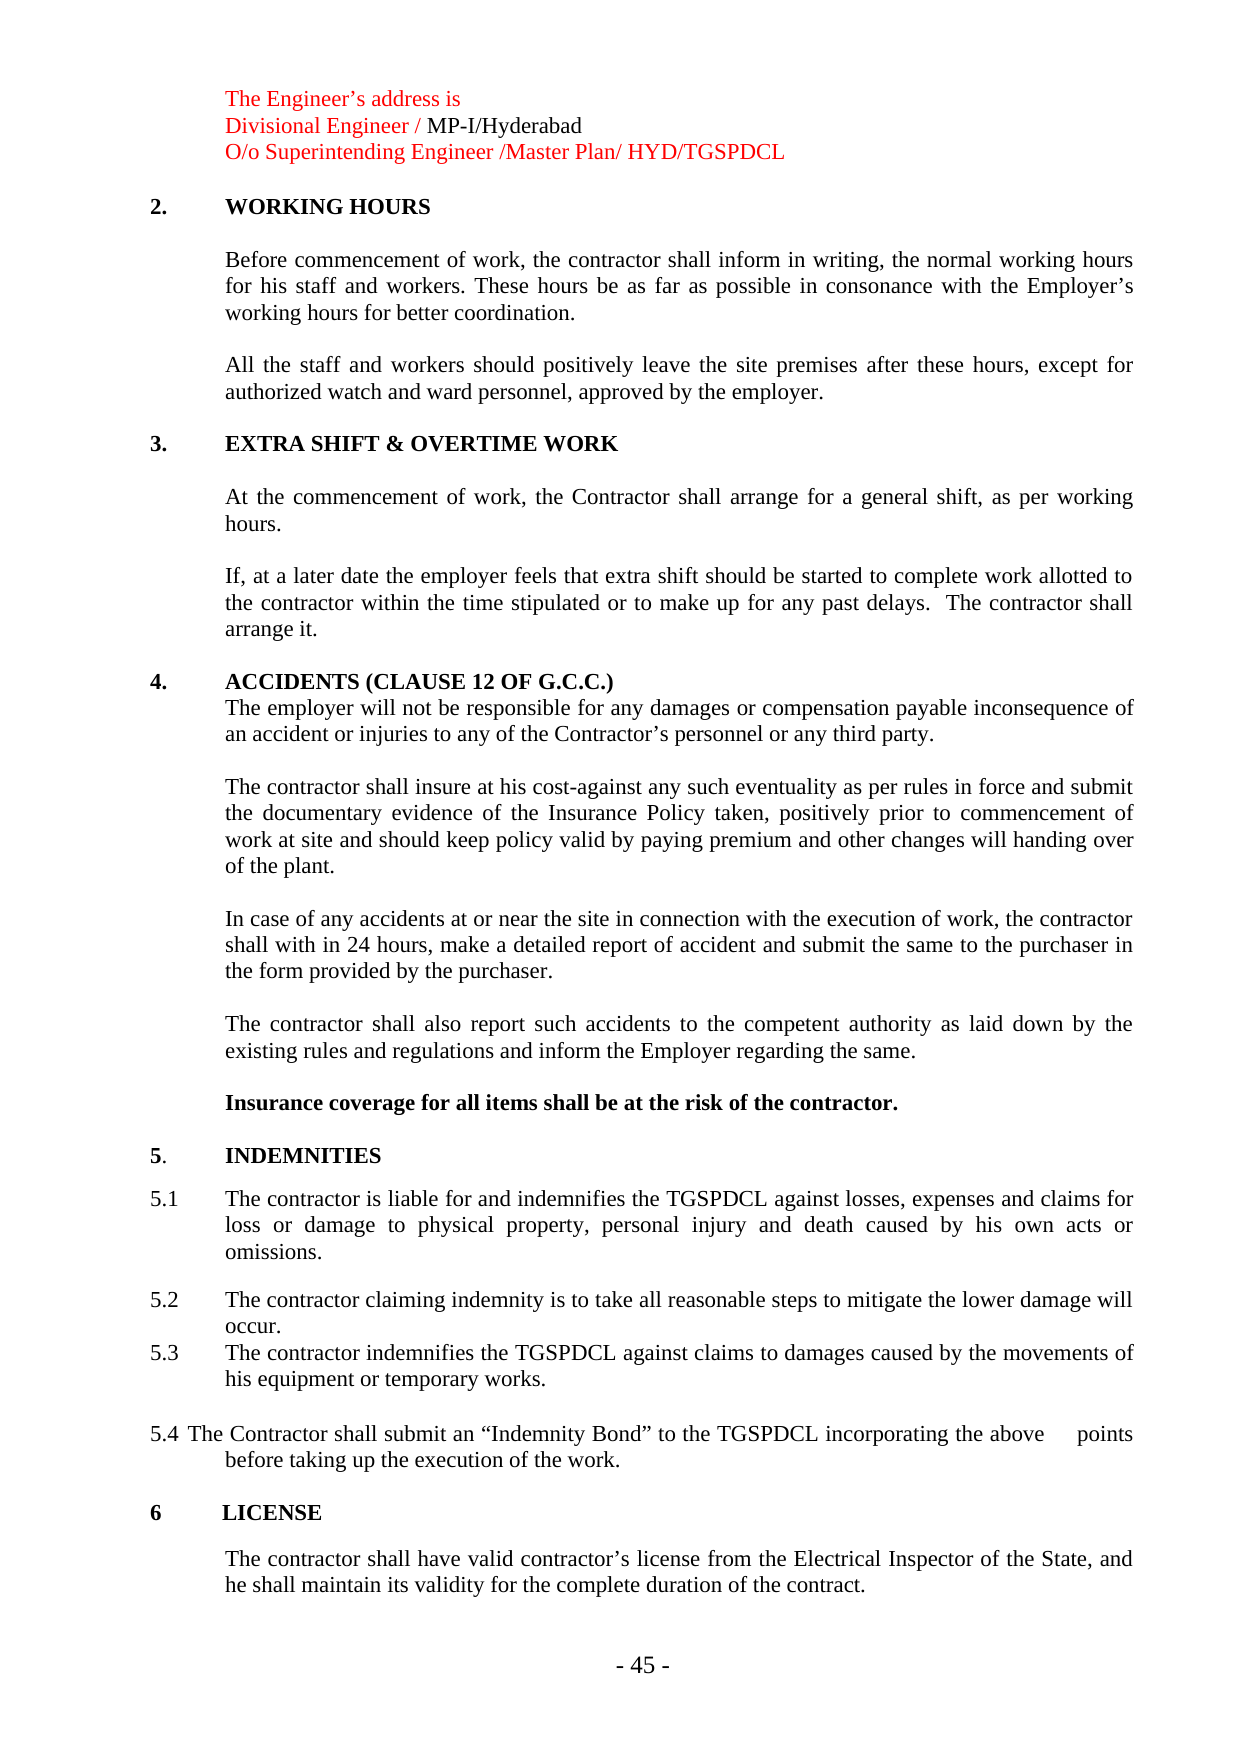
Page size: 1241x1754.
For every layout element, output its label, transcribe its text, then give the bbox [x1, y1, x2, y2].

text Insurance coverage for all items shall be at the risk of the contractor. [150, 1089, 1135, 1116]
text All the staff and workers should positively leave the site premises after these hours, except for authorized watch and ward personnel, approved by the employer. [225, 351, 1135, 404]
text Divisional Engineer / MP-I/Hyderabad [150, 112, 1135, 138]
text The Engineer’s address is [150, 86, 1135, 112]
text If, at a later date the employer feels that extra shift should be started to complete work allotted to the contractor within the time stipulated or to make up for any past delays. The contractor shall arrange it. [225, 562, 1135, 641]
list The Contractor shall submit an “Indemnity Bond” to the TGSPDCL incorporating the above points before taking up the execution of the work. [150, 1420, 1135, 1473]
text At the commencement of work, the Contractor shall arrange for a general shift, as per working hours. [225, 483, 1135, 536]
text 2. WORKING HOURS [150, 193, 1135, 220]
text Before commencement of work, the contractor shall inform in writing, the normal working hours for his staff and workers. These hours be as far as possible in consonance with the Employer’s working hours for better coordination. [225, 246, 1135, 325]
text 5.1 The contractor is liable for and indemnifies the TGSPDCL against losses, expenses and claims for loss or damage to physical property, personal injury and death caused by his own acts or omissions. [150, 1185, 1135, 1264]
list ACCIDENTS (CLAUSE 12 OF G.C.C.) [150, 668, 1135, 694]
list EXTRA SHIFT & OVERTIME WORK [150, 431, 1135, 457]
list LICENSE [150, 1499, 1135, 1525]
text In case of any accidents at or near the site in connection with the execution of work, the contractor shall with in 24 hours, make a detailed report of accident and submit the same to the purchaser in the form provided by the purchaser. [225, 905, 1135, 984]
text The contractor shall have valid contractor’s license from the Electrical Inspector of the State, and he shall maintain its validity for the complete duration of the contract. [225, 1544, 1135, 1597]
text O/o Superintending Engineer /Master Plan/ HYD/TGSPDCL [150, 138, 1135, 164]
text The contractor shall also report such accidents to the competent authority as laid down by the existing rules and regulations and inform the Employer regarding the same. [225, 1010, 1135, 1063]
text 5.3 The contractor indemnifies the TGSPDCL against claims to damages caused by the movements of his equipment or temporary works. [150, 1338, 1135, 1391]
text The employer will not be responsible for any damages or compensation payable inconsequence of an accident or injuries to any of the Contractor’s personnel or any third party. [225, 694, 1135, 747]
text 5. INDEMNITIES [150, 1142, 1135, 1168]
text The contractor shall insure at his cost-against any such eventuality as per rules in force and submit the documentary evidence of the Insurance Policy taken, positively prior to commencement of work at site and should keep policy valid by paying premium and other changes will handing over of the plant. [225, 773, 1135, 878]
text 5.2 The contractor claiming indemnity is to take all reasonable steps to mitigate the lower damage will occur. [150, 1286, 1135, 1338]
